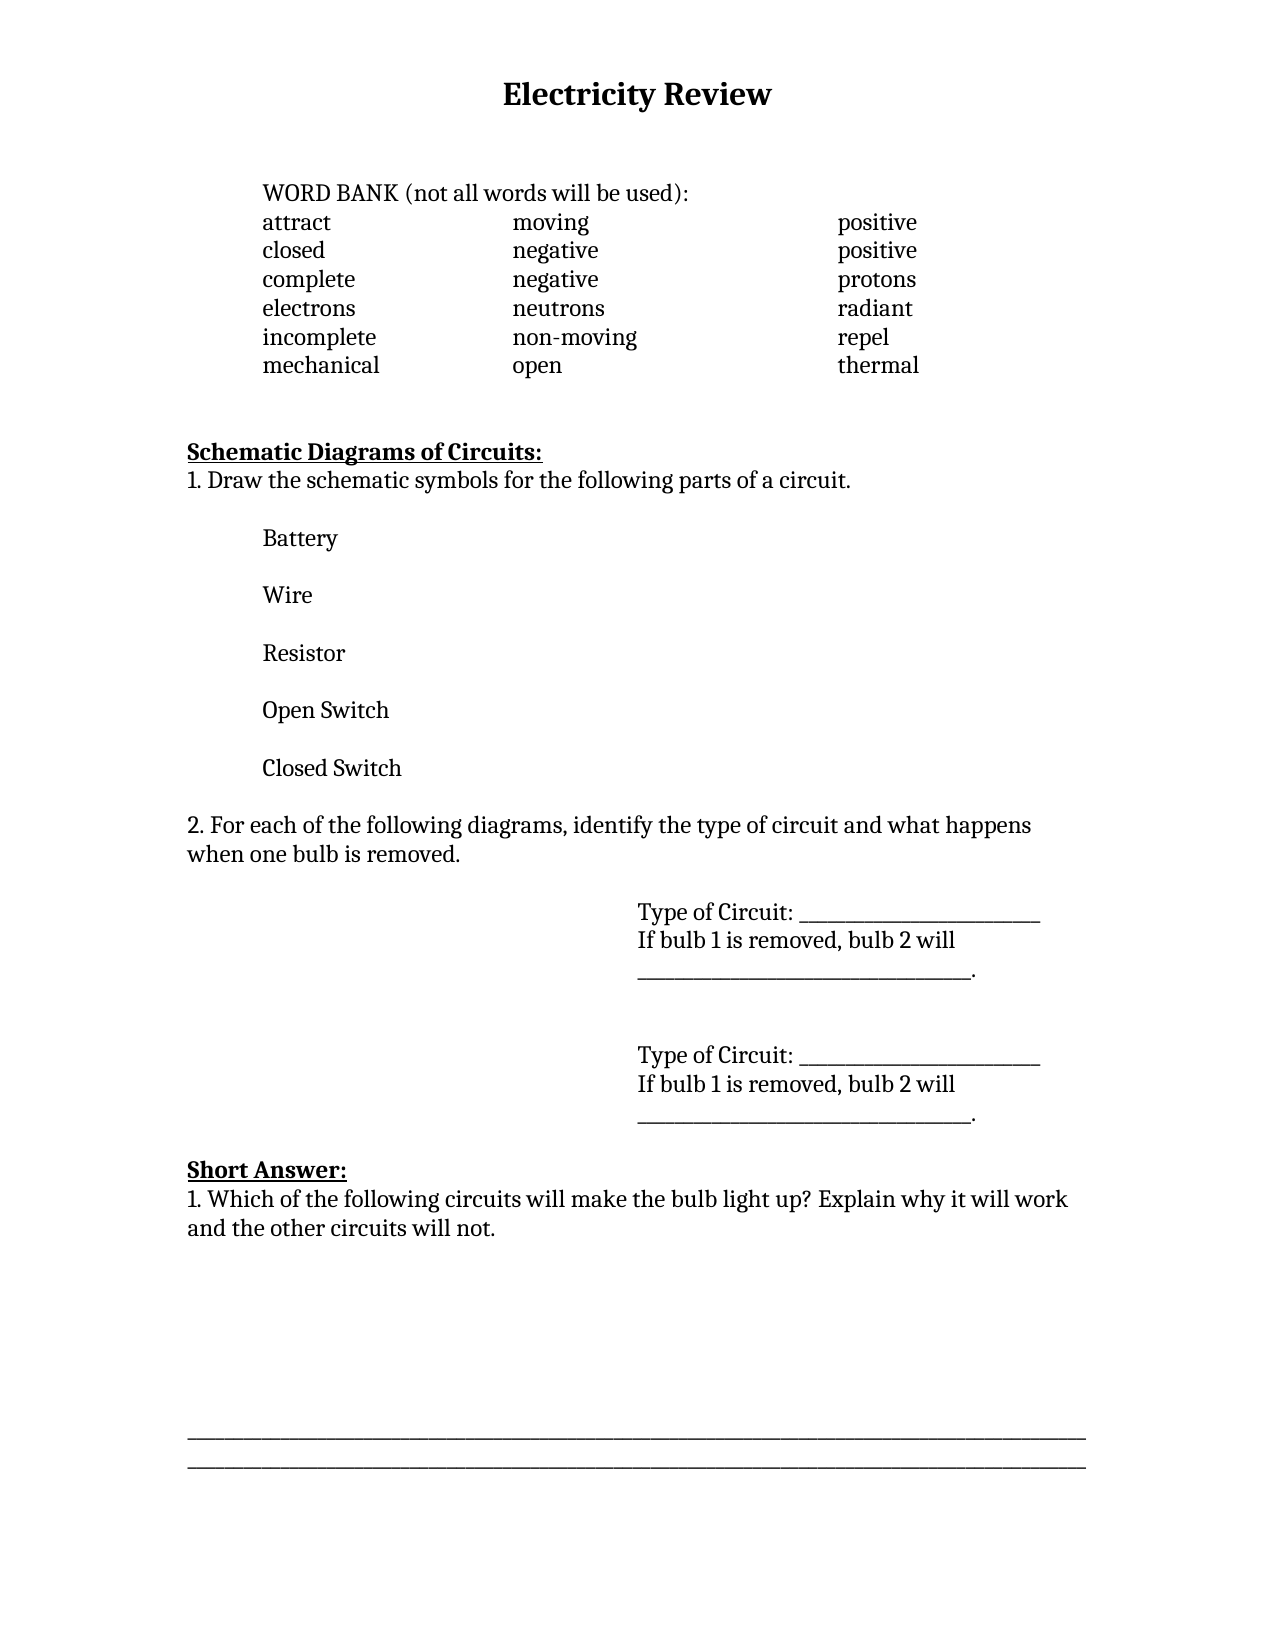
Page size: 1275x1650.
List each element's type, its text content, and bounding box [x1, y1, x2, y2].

text ____________________________________. [562, 1099, 1087, 1127]
text Type of Circuit: __________________________ [187, 897, 1087, 926]
text positive [837, 236, 1087, 265]
text If bulb 1 is removed, bulb 2 will [187, 1070, 1087, 1099]
text moving [512, 207, 762, 236]
text WORD BANK (not all words will be used): [187, 179, 1087, 207]
text ____________________________________. [562, 955, 1087, 984]
text Type of Circuit: __________________________ [187, 1041, 1087, 1070]
text negative [512, 236, 762, 265]
text attract [187, 207, 437, 236]
text open [512, 351, 762, 380]
text incomplete [187, 322, 437, 351]
text thermal [837, 351, 1087, 380]
text Schematic Diagrams of Circuits: [187, 437, 1087, 466]
text mechanical [187, 351, 437, 380]
text radiant [837, 294, 1087, 322]
text complete [187, 265, 437, 294]
text neutrons [512, 294, 762, 322]
text 2. For each of the following diagrams, identify the type of circuit and what happens when one bulb is removed. [187, 811, 1087, 869]
text Closed Switch [187, 754, 1087, 782]
text repel [837, 322, 1087, 351]
text protons [837, 265, 1087, 294]
text Open Switch [187, 696, 1087, 725]
text Battery [187, 524, 1087, 552]
text negative [512, 265, 762, 294]
text Short Answer: [187, 1156, 1087, 1185]
text closed [187, 236, 437, 265]
text 1. Which of the following circuits will make the bulb light up? Explain why it will work and the other circuits will not. [187, 1185, 1087, 1242]
text Resistor [187, 639, 1087, 667]
text electrons [187, 294, 437, 322]
text If bulb 1 is removed, bulb 2 will [187, 926, 1087, 955]
text positive [837, 207, 1087, 236]
text non-moving [512, 322, 762, 351]
text Wire [187, 581, 1087, 610]
text 1. Draw the schematic symbols for the following parts of a circuit. [187, 466, 1087, 495]
